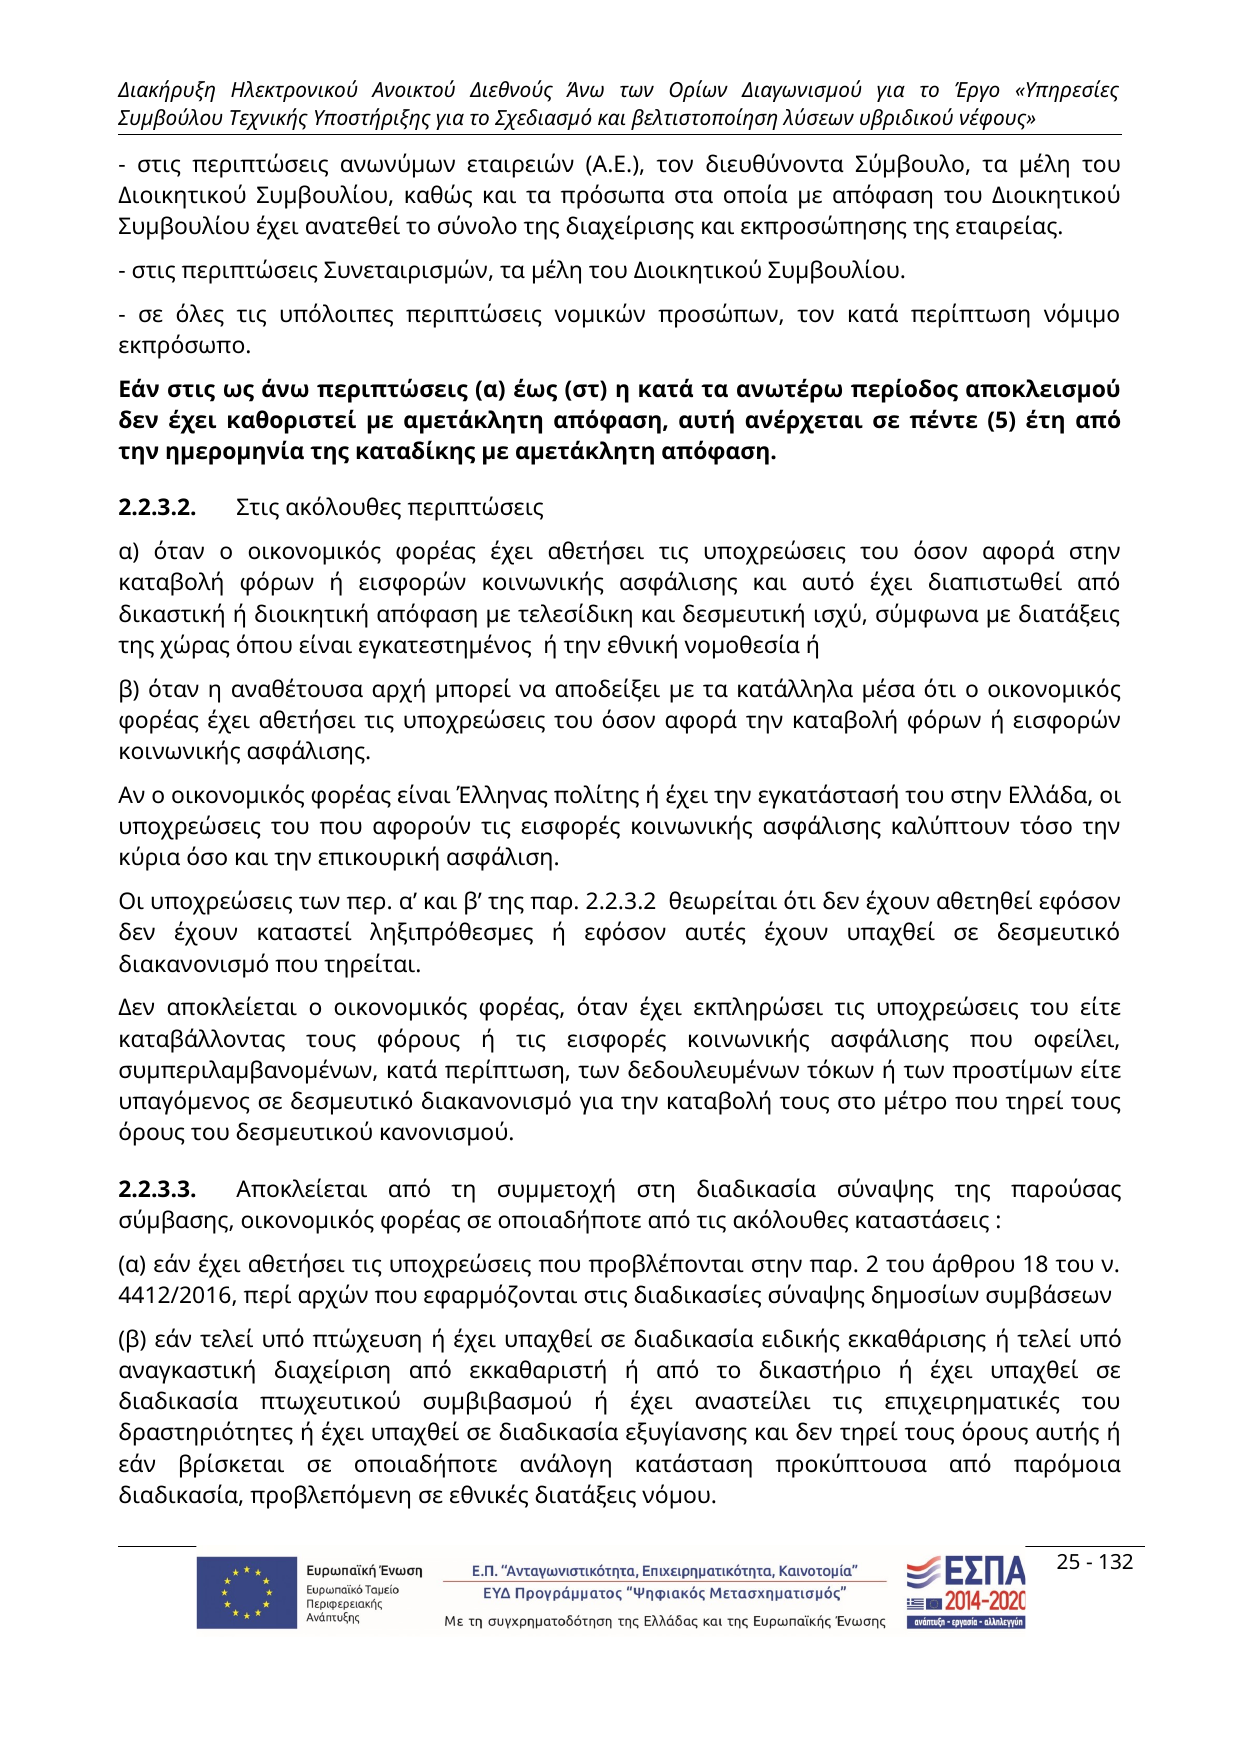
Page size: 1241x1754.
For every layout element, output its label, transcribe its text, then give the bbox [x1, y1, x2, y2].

text - σε όλες τις υπόλοιπες περιπτώσεις νομικών προσώπων, τον κατά περίπτωση νόμιμο εκπρόσωπο. [118, 297, 1122, 360]
text - στις περιπτώσεις Συνεταιρισμών, τα μέλη του Διοικητικού Συμβουλίου. [118, 254, 1122, 285]
list Στις ακόλουθες περιπτώσεις [118, 491, 1122, 522]
text Αν ο οικονομικός φορέας είναι Έλληνας πολίτης ή έχει την εγκατάστασή του στην Ελλάδα, οι υποχρεώσεις του που αφορούν τις εισφορές κοινωνικής ασφάλισης καλύπτουν τόσο την κύρια όσο και την επικουρική ασφάλιση. [118, 779, 1122, 872]
text Εάν στις ως άνω περιπτώσεις (α) έως (στ) η κατά τα ανωτέρω περίοδος αποκλεισμού δεν έχει καθοριστεί με αμετάκλητη απόφαση, αυτή ανέρχεται σε πέντε (5) έτη από την ημερομηνία της καταδίκης με αμετάκλητη απόφαση. [118, 372, 1122, 466]
text Δεν αποκλείεται ο οικονομικός φορέας, όταν έχει εκπληρώσει τις υποχρεώσεις του είτε καταβάλλοντας τους φόρους ή τις εισφορές κοινωνικής ασφάλισης που οφείλει, συμπεριλαμβανομένων, κατά περίπτωση, των δεδουλευμένων τόκων ή των προστίμων είτε υπαγόμενος σε δεσμευτικό διακανονισμό για την καταβολή τους στο μέτρο που τηρεί τους όρους του δεσμευτικού κανονισμού. [118, 991, 1122, 1147]
text (β) εάν τελεί υπό πτώχευση ή έχει υπαχθεί σε διαδικασία ειδικής εκκαθάρισης ή τελεί υπό αναγκαστική διαχείριση από εκκαθαριστή ή από το δικαστήριο ή έχει υπαχθεί σε διαδικασία πτωχευτικού συμβιβασμού ή έχει αναστείλει τις επιχειρηματικές του δραστηριότητες ή έχει υπαχθεί σε διαδικασία εξυγίανσης και δεν τηρεί τους όρους αυτής ή εάν βρίσκεται σε οποιαδήποτε ανάλογη κατάσταση προκύπτουσα από παρόμοια διαδικασία, προβλεπόμενη σε εθνικές διατάξεις νόμου. [118, 1322, 1122, 1510]
text (α) εάν έχει αθετήσει τις υποχρεώσεις που προβλέπονται στην παρ. 2 του άρθρου 18 του ν. 4412/2016, περί αρχών που εφαρμόζονται στις διαδικασίες σύναψης δημοσίων συμβάσεων [118, 1247, 1122, 1310]
picture [194, 1545, 1025, 1637]
text α) όταν ο οικονομικός φορέας έχει αθετήσει τις υποχρεώσεις του όσον αφορά στην καταβολή φόρων ή εισφορών κοινωνικής ασφάλισης και αυτό έχει διαπιστωθεί από δικαστική ή διοικητική απόφαση με τελεσίδικη και δεσμευτική ισχύ, σύμφωνα με διατάξεις της χώρας όπου είναι εγκατεστημένος ή την εθνική νομοθεσία ή [118, 535, 1122, 660]
text Οι υποχρεώσεις των περ. α’ και β’ της παρ. 2.2.3.2 θεωρείται ότι δεν έχουν αθετηθεί εφόσον δεν έχουν καταστεί ληξιπρόθεσμες ή εφόσον αυτές έχουν υπαχθεί σε δεσμευτικό διακανονισμό που τηρείται. [118, 885, 1122, 979]
text - στις περιπτώσεις ανωνύμων εταιρειών (Α.Ε.), τον διευθύνοντα Σύμβουλο, τα μέλη του Διοικητικού Συμβουλίου, καθώς και τα πρόσωπα στα οποία με απόφαση του Διοικητικού Συμβουλίου έχει ανατεθεί το σύνολο της διαχείρισης και εκπροσώπησης της εταιρείας. [118, 147, 1122, 241]
text β) όταν η αναθέτουσα αρχή μπορεί να αποδείξει με τα κατάλληλα μέσα ότι ο οικονομικός φορέας έχει αθετήσει τις υποχρεώσεις του όσον αφορά την καταβολή φόρων ή εισφορών κοινωνικής ασφάλισης. [118, 672, 1122, 766]
list Αποκλείεται από τη συμμετοχή στη διαδικασία σύναψης της παρούσας σύμβασης, οικονομικός φορέας σε οποιαδήποτε από τις ακόλουθες καταστάσεις : [118, 1172, 1122, 1235]
